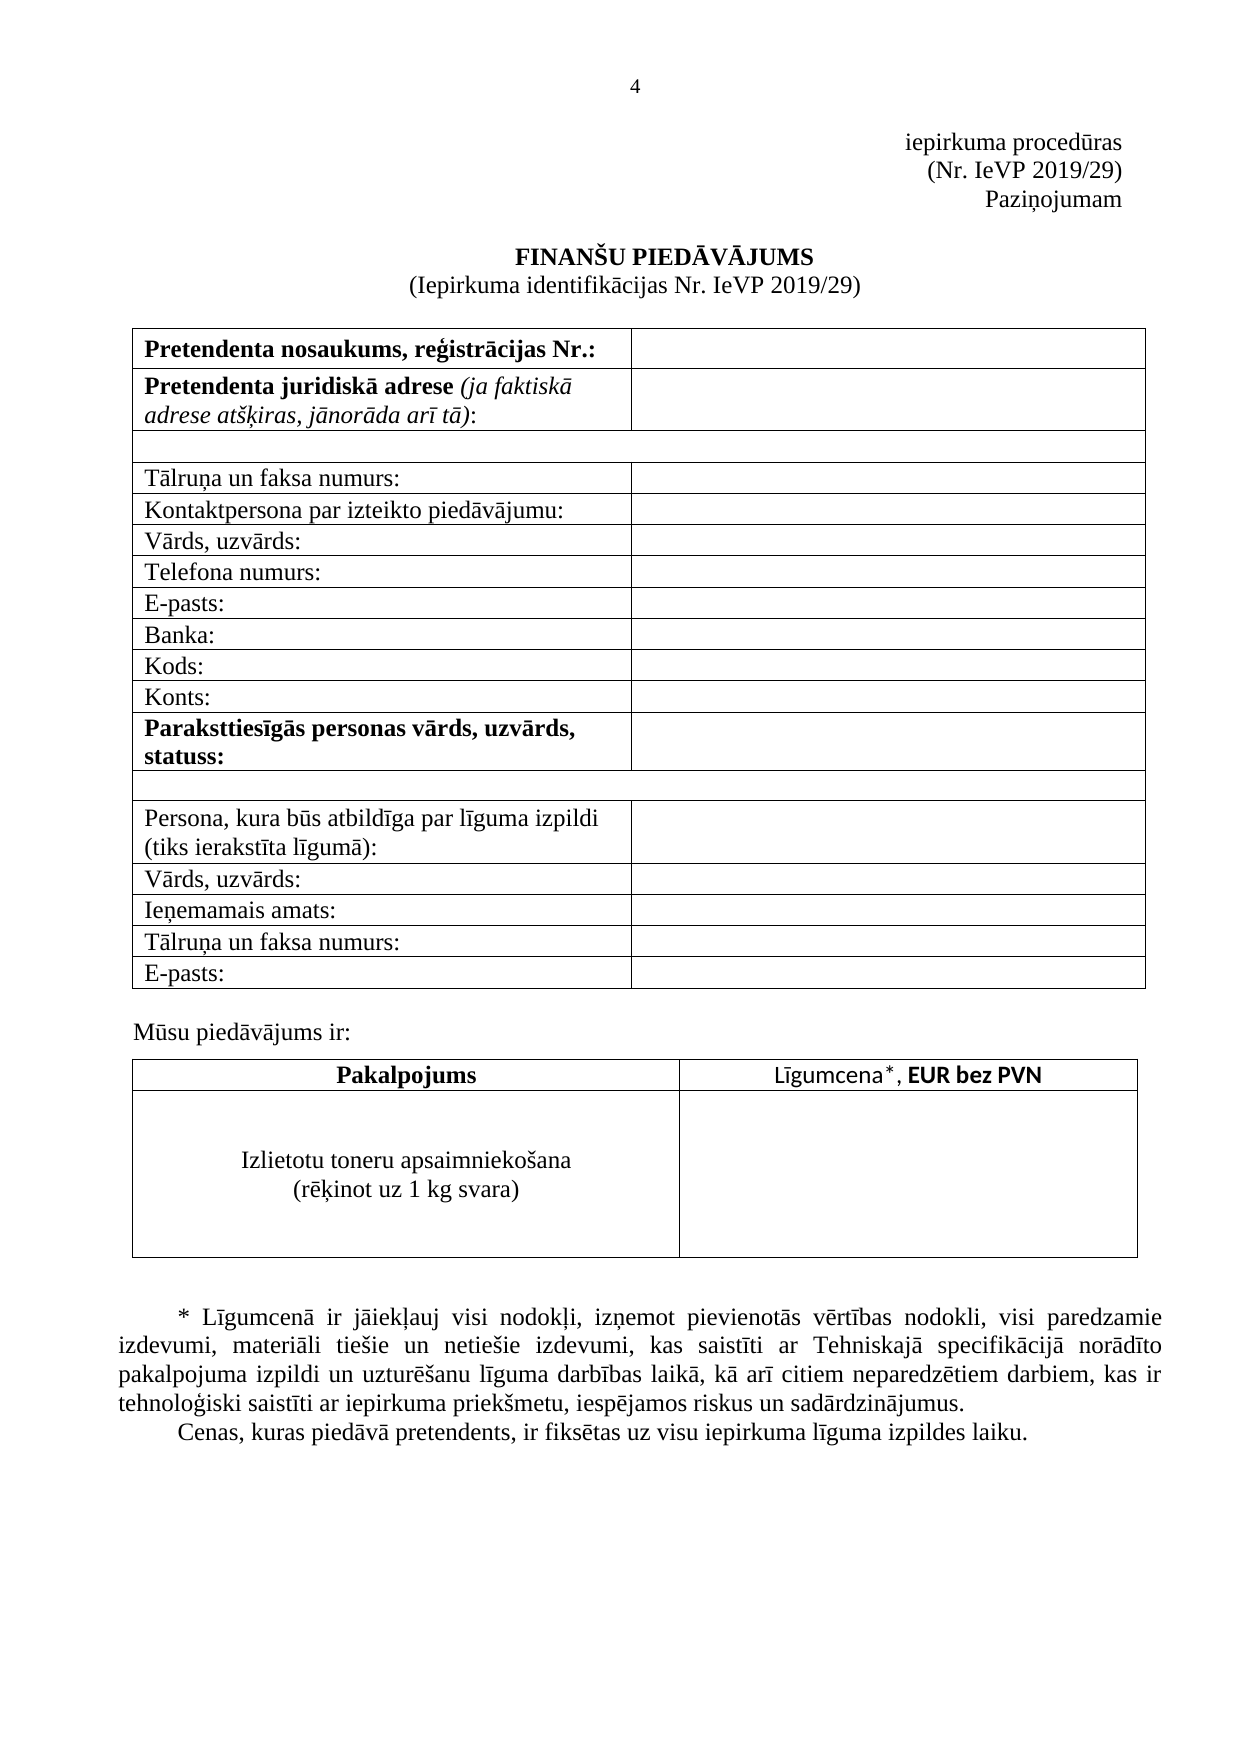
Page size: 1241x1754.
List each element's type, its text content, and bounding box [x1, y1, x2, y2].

table_cell Banka: [133, 619, 631, 649]
text Mūsu piedāvājums ir: [133, 1017, 1152, 1046]
text (Nr. IeVP 2019/29) [768, 155, 1122, 184]
table_cell Tālruņa un faksa numurs: [133, 926, 631, 956]
table_cell [632, 926, 1145, 956]
table_cell [632, 588, 1145, 618]
table_cell [133, 771, 1145, 800]
table_cell [632, 681, 1145, 712]
table_cell E-pasts: [133, 588, 631, 618]
table_cell [632, 369, 1145, 430]
table_cell Pretendenta juridiskā adrese (ja faktiskā adrese atšķiras, jānorāda arī tā): [133, 369, 631, 430]
table_cell Tālruņa un faksa numurs: [133, 463, 631, 493]
table_cell [632, 619, 1145, 649]
table_cell [632, 801, 1145, 862]
table_cell Kontaktpersona par izteikto piedāvājumu: [133, 494, 631, 524]
table_cell Vārds, uzvārds: [133, 525, 631, 555]
table_cell Ieņemamais amats: [133, 895, 631, 925]
table_cell [632, 713, 1145, 770]
table_header Pretendenta nosaukums, reģistrācijas Nr.: [133, 329, 631, 368]
table_cell Persona, kura būs atbildīga par līguma izpildi (tiks ierakstīta līgumā): [133, 801, 631, 862]
table_cell [632, 895, 1145, 925]
table_cell [632, 957, 1145, 987]
text * Līgumcenā ir jāiekļauj visi nodokļi, izņemot pievienotās vērtības nodokli, visi paredzamie izdevumi, materiāli tiešie un netiešie izdevumi, kas saistīti ar Tehniskajā specifikācijā norādīto pakalpojuma izpildi un uzturēšanu līguma darbības laikā, kā arī citiem neparedzētiem darbiem, kas ir tehnoloģiski saistīti ar iepirkuma priekšmetu, iespējamos riskus un sadārdzinājumus. [118, 1302, 1163, 1417]
table_cell Kods: [133, 650, 631, 680]
table_cell Paraksttiesīgās personas vārds, uzvārds, statuss: [133, 713, 631, 770]
table_cell Izlietotu toneru apsaimniekošana (rēķinot uz 1 kg svara) [133, 1091, 679, 1257]
table_cell Konts: [133, 681, 631, 712]
table_header [632, 329, 1145, 368]
table_cell [632, 556, 1145, 587]
table_cell Telefona numurs: [133, 556, 631, 587]
table_cell [680, 1091, 1137, 1257]
table_cell [133, 431, 1145, 462]
table_cell [632, 525, 1145, 555]
text FINANŠU PIEDĀVĀJUMS [118, 242, 1152, 270]
table_header Pakalpojums [133, 1060, 679, 1090]
text Cenas, kuras piedāvā pretendents, ir fiksētas uz visu iepirkuma līguma izpildes laiku. [118, 1417, 1163, 1446]
table_header Līgumcena*, EUR bez PVN [680, 1060, 1137, 1090]
table_cell [632, 463, 1145, 493]
table_cell [632, 864, 1145, 894]
table_cell [632, 650, 1145, 680]
text iepirkuma procedūras [768, 127, 1122, 155]
table_cell E-pasts: [133, 957, 631, 987]
table_cell Vārds, uzvārds: [133, 864, 631, 894]
table_cell [632, 494, 1145, 524]
text Paziņojumam [768, 184, 1122, 213]
text (Iepirkuma identifikācijas Nr. IeVP 2019/29) [118, 270, 1152, 299]
